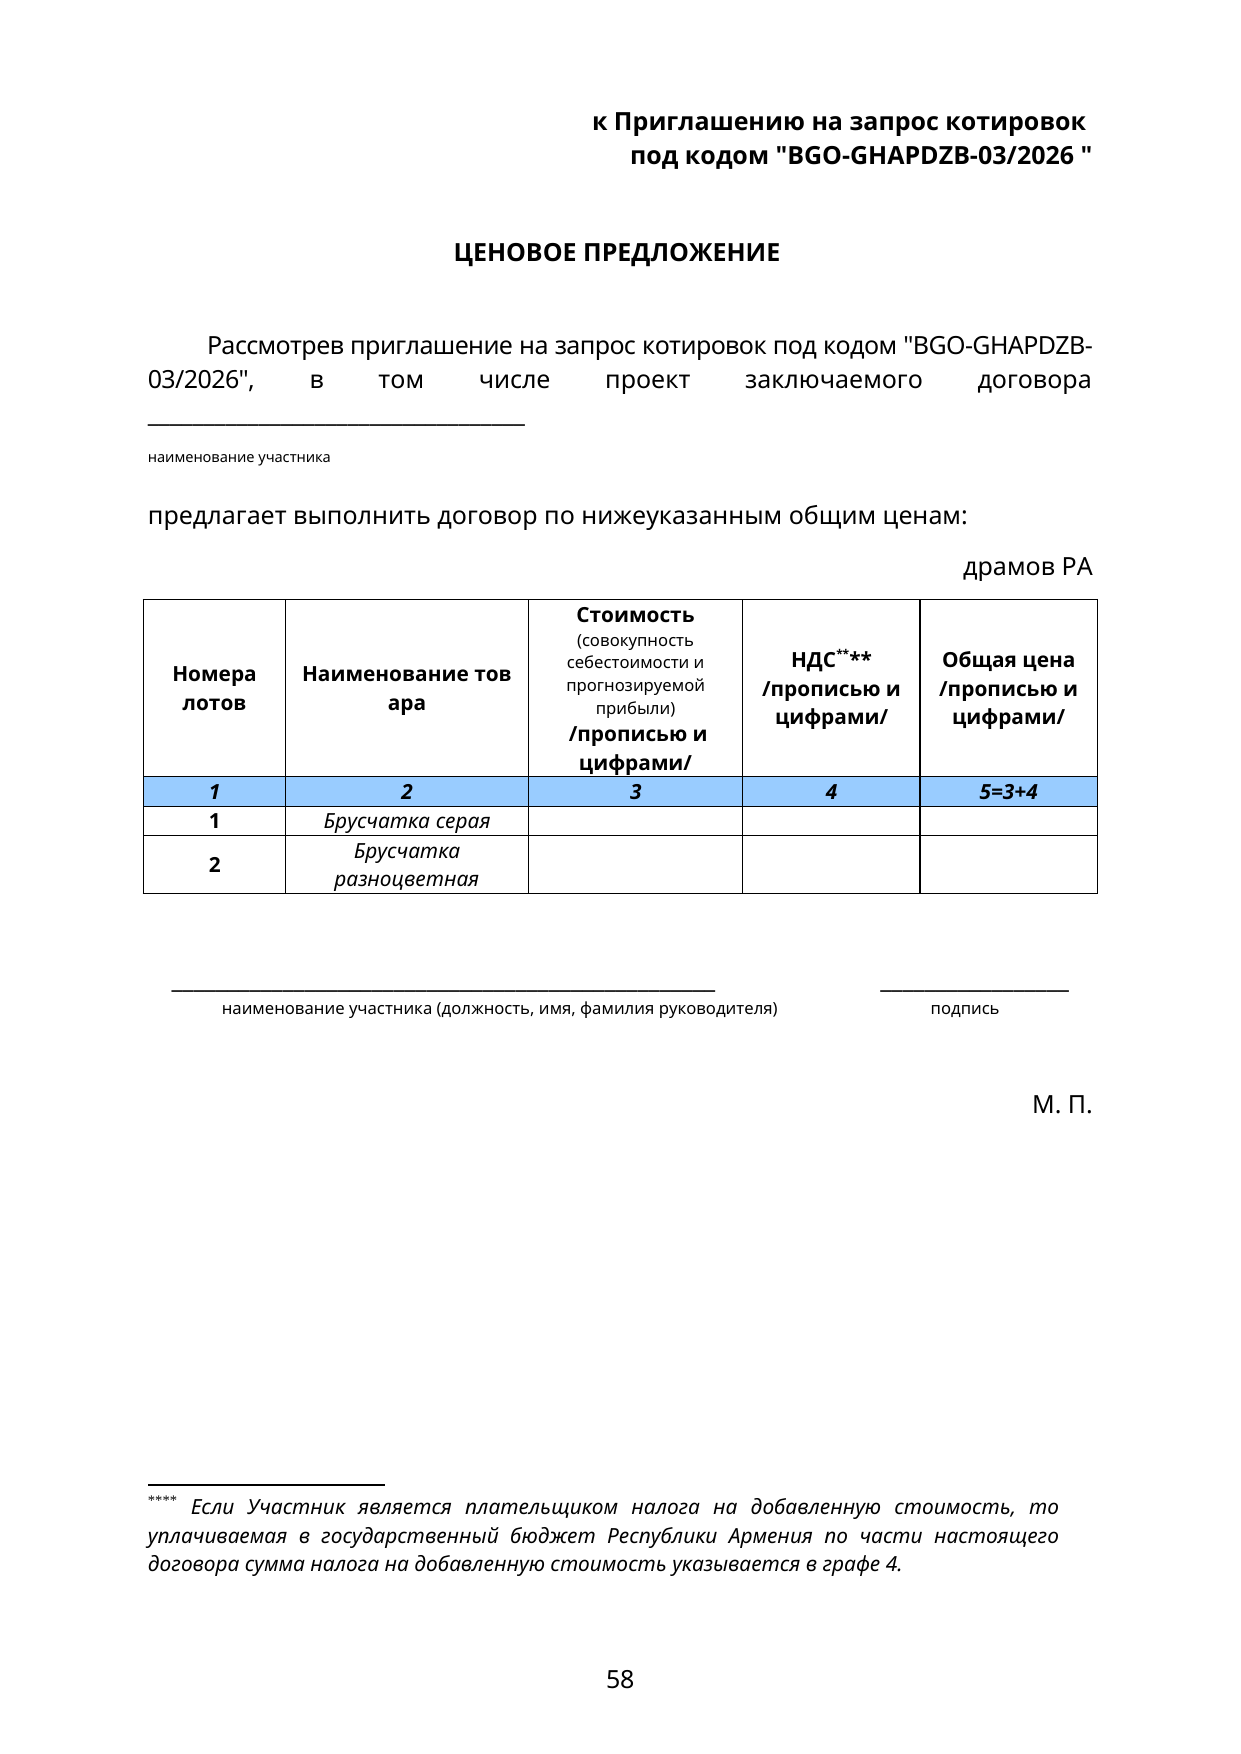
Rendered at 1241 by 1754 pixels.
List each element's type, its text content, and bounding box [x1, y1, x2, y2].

text наименование участника [148, 447, 1092, 481]
table_cell 5=3+4 [921, 777, 1097, 806]
text Рассмотрев приглашение на запрос котировок под кодом "BGO-GHAPDZB-03/2026", в том числе проект заключаемого договора __________________________________ [148, 328, 1092, 430]
table_cell 1 [144, 777, 285, 806]
table_header Стоимость (совокупность себестоимости и прогнозируемой прибыли) /прописью и цифрами/ [529, 600, 742, 776]
table_cell 2 [144, 836, 285, 893]
table_cell [743, 807, 919, 835]
text к Приглашению на запрос котировок под кодом "BGO-GHAPDZB-03/2026 " [148, 103, 1092, 172]
table_header НДС** /прописью и цифрами/ [743, 600, 919, 776]
table_cell Брусчатка серая [286, 807, 528, 835]
table_cell [921, 807, 1097, 835]
table_cell [921, 836, 1097, 893]
text наименование участника (должность, имя, фамилия руководителя) подпись [222, 996, 1092, 1019]
table_cell 4 [743, 777, 919, 806]
text предлагает выполнить договор по нижеуказанным общим ценам: [148, 497, 1092, 532]
table_header Общая цена /прописью и цифрами/ [921, 600, 1097, 776]
table_cell [529, 807, 742, 835]
table_cell [529, 836, 742, 893]
text драмов РА [148, 548, 1092, 582]
table_cell [743, 836, 919, 893]
table_cell Брусчатка разноцветная [286, 836, 528, 893]
text ЦЕНОВОЕ ПРЕДЛОЖЕНИЕ [141, 235, 1092, 269]
table_header Наименование товара [286, 600, 528, 776]
text М. П. [148, 1086, 1092, 1120]
table_cell 2 [286, 777, 528, 806]
table_cell 1 [144, 807, 285, 835]
text _________________________________________________ _________________ [148, 962, 1092, 996]
table_header Номера лотов [144, 600, 285, 776]
table_cell 3 [529, 777, 742, 806]
